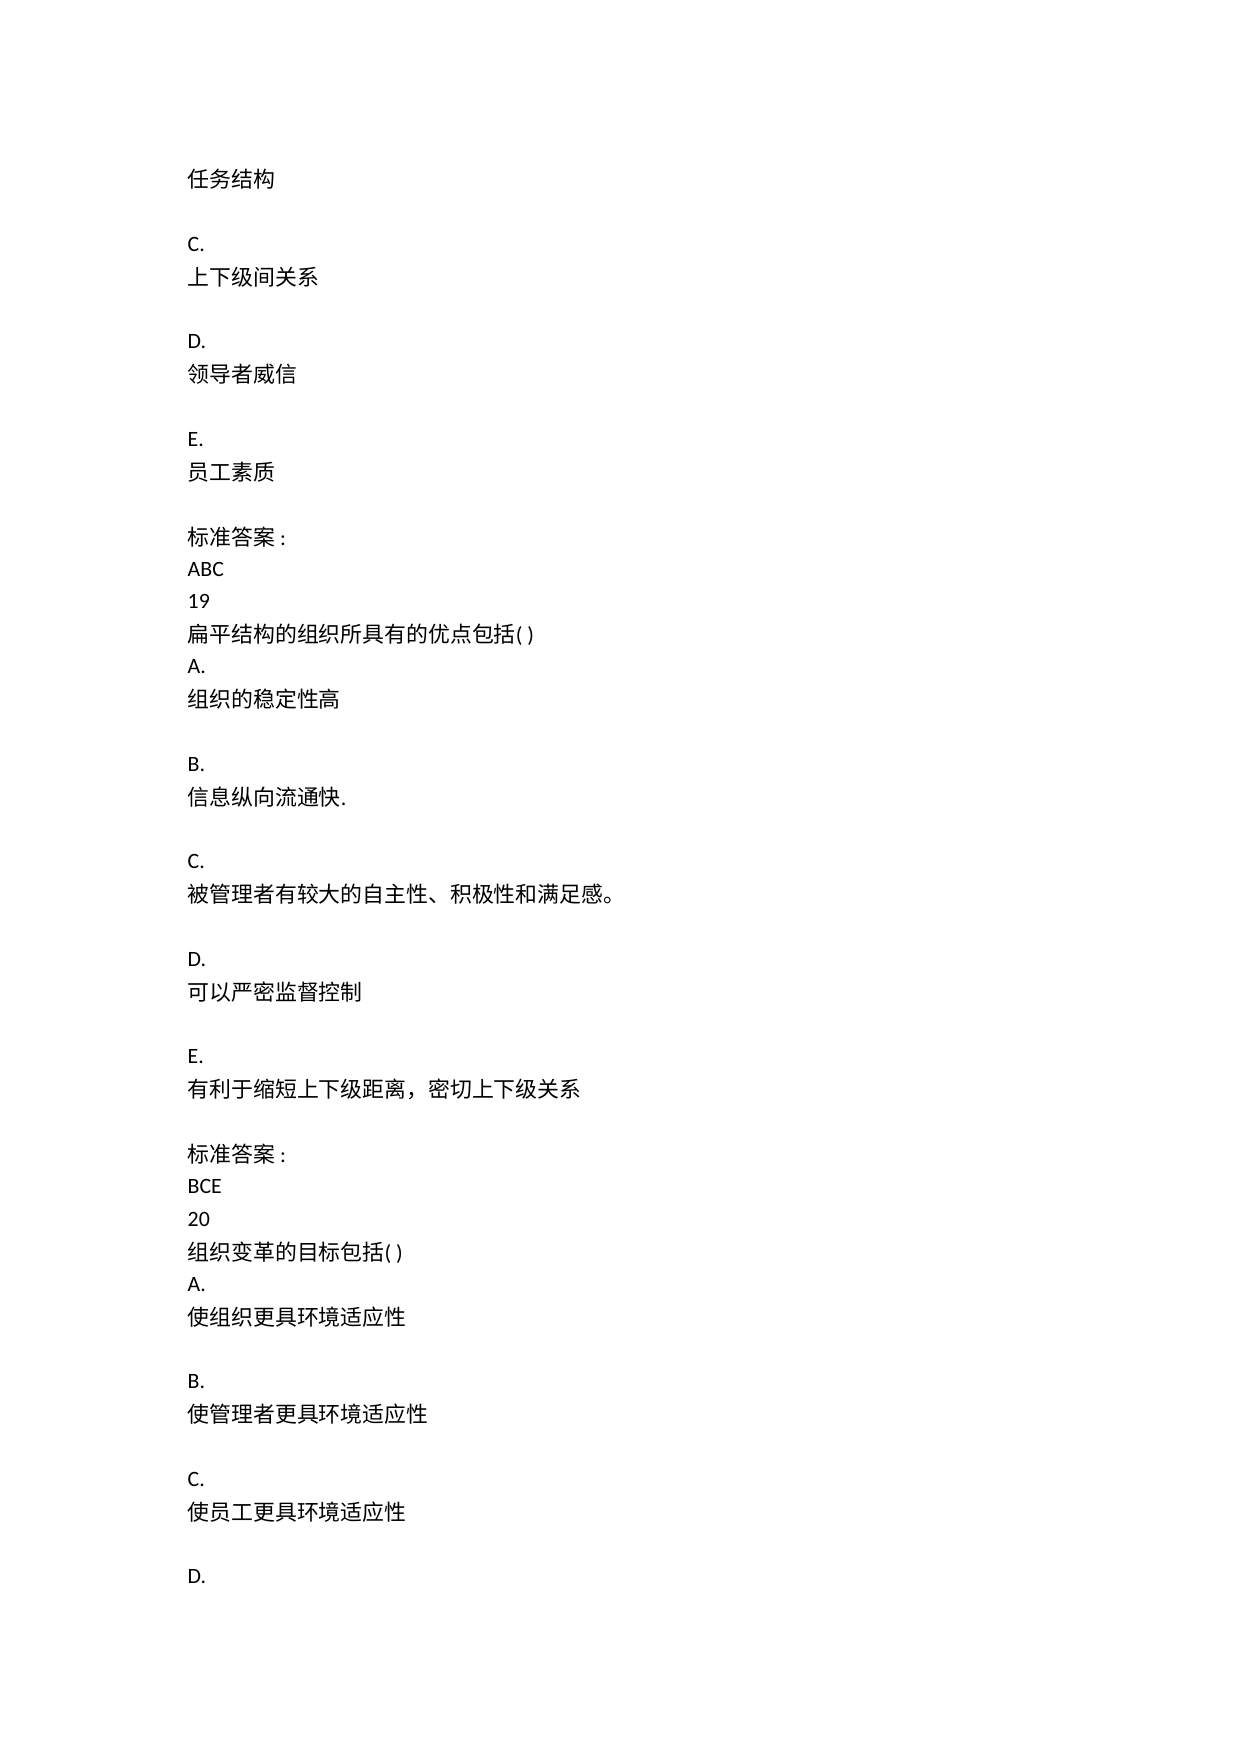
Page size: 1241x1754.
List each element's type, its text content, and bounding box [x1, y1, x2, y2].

text 组织变革的目标包括( ) [187, 1234, 1053, 1267]
text 员工素质 [187, 454, 1053, 487]
text 组织的稳定性高 [187, 682, 1053, 714]
text 使组织更具环境适应性 [187, 1299, 1053, 1332]
text 被管理者有较大的自主性、积极性和满足感。 [187, 877, 1053, 909]
text E. [187, 422, 1053, 454]
text D. [187, 324, 1053, 357]
text E. [187, 1039, 1053, 1072]
text 使员工更具环境适应性 [187, 1494, 1053, 1527]
text A. [187, 1267, 1053, 1299]
text A. [187, 649, 1053, 682]
text 19 [187, 584, 1053, 617]
text 20 [187, 1202, 1053, 1234]
text 信息纵向流通快. [187, 779, 1053, 812]
text C. [187, 227, 1053, 259]
text B. [187, 747, 1053, 779]
text 上下级间关系 [187, 259, 1053, 292]
text B. [187, 1364, 1053, 1397]
text BCE [187, 1169, 1053, 1202]
text 有利于缩短上下级距离，密切上下级关系 [187, 1072, 1053, 1104]
text 标准答案 : [187, 519, 1053, 552]
text 使管理者更具环境适应性 [187, 1397, 1053, 1429]
text D. [187, 942, 1053, 974]
text 领导者威信 [187, 357, 1053, 389]
text C. [187, 844, 1053, 877]
text 标准答案 : [187, 1137, 1053, 1169]
text 任务结构 [187, 162, 1053, 194]
text C. [187, 1462, 1053, 1494]
text ABC [187, 552, 1053, 584]
text 可以严密监督控制 [187, 974, 1053, 1007]
text 扁平结构的组织所具有的优点包括( ) [187, 617, 1053, 649]
text D. [187, 1559, 1053, 1592]
